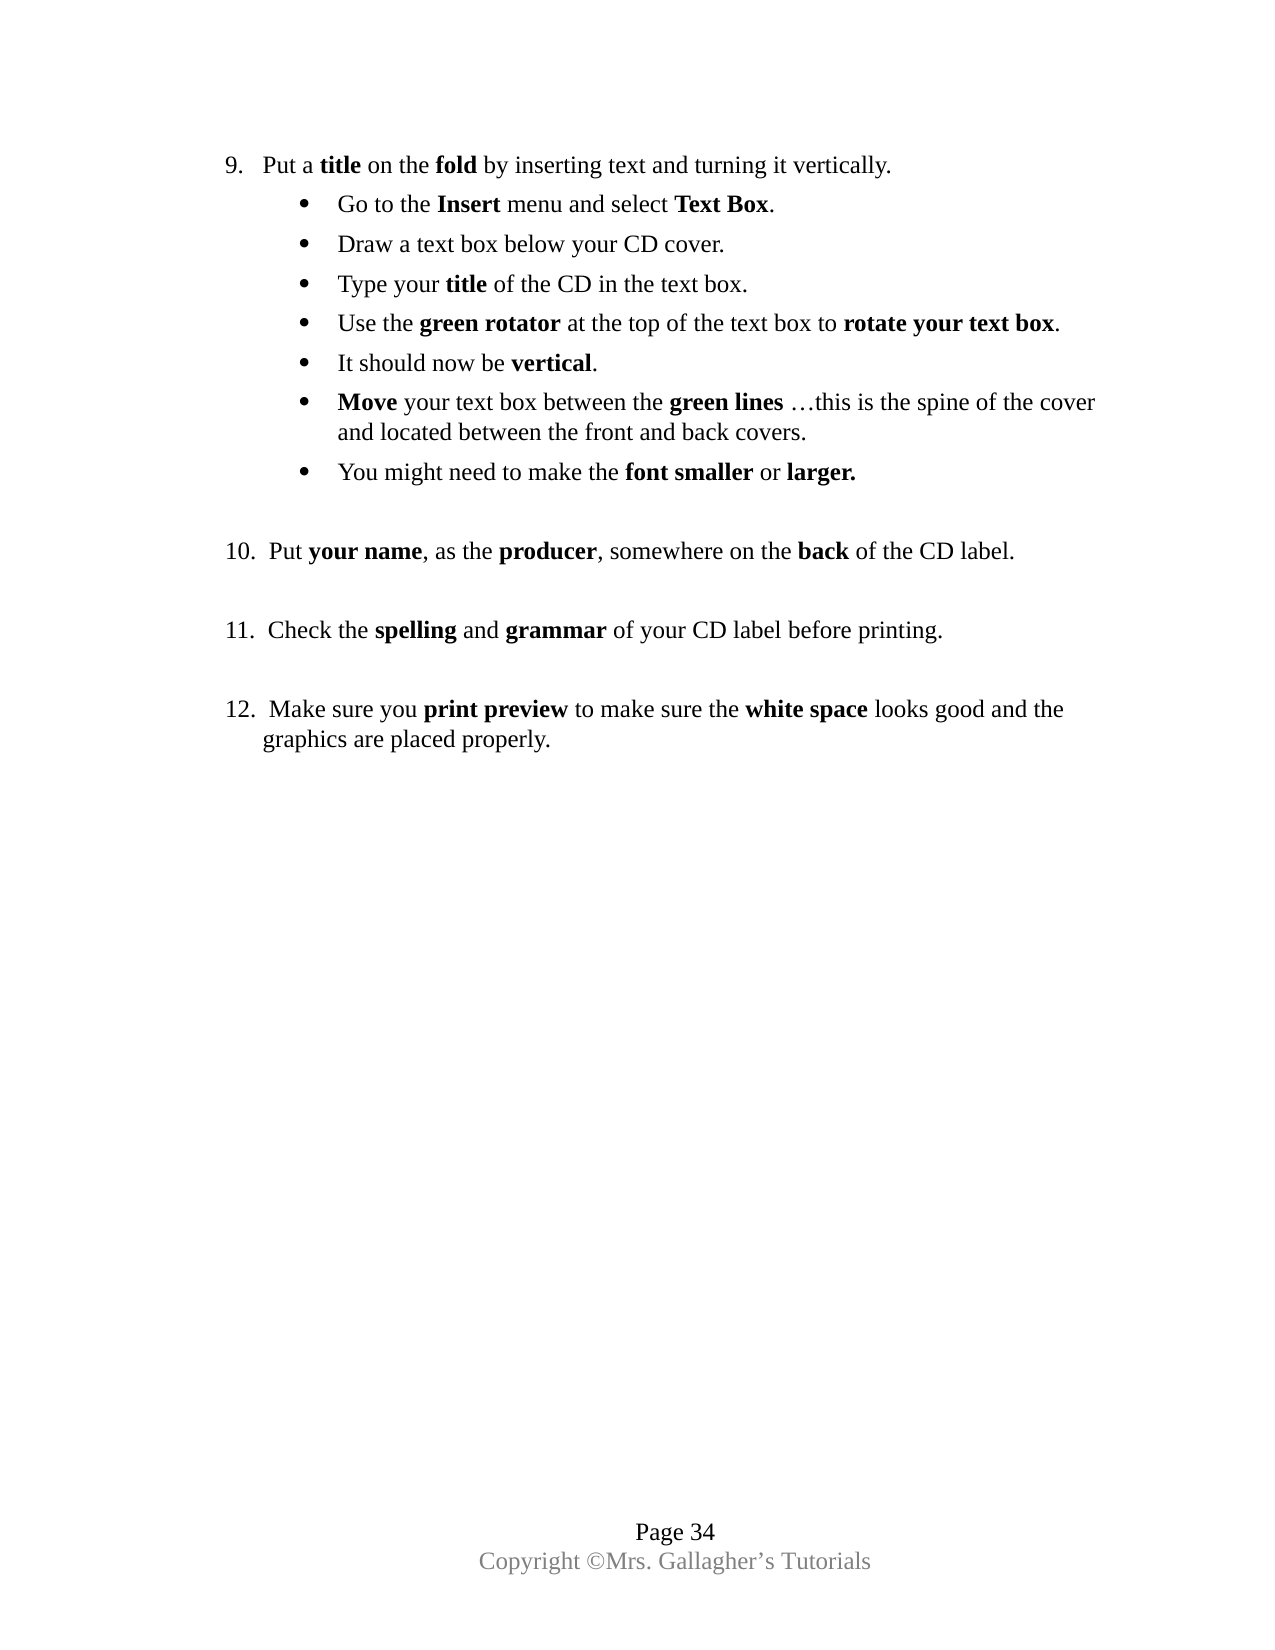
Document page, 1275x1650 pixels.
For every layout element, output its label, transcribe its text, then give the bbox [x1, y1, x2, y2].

list You might need to make the font smaller or larger. [300, 457, 1125, 485]
text 10. Put your name, as the producer, somewhere on the back of the CD label. [225, 536, 1125, 564]
text 11. Check the spelling and grammar of your CD label before printing. [225, 615, 1125, 644]
text 9. Put a title on the fold by inserting text and turning it vertically. [225, 150, 1125, 179]
list Move your text box between the green lines …this is the spine of the cover and located between the front and back covers. [300, 387, 1125, 446]
list Type your title of the CD in the text box. [300, 269, 1125, 297]
list Draw a text box below your CD cover. [300, 229, 1125, 258]
list It should now be vertical. [300, 348, 1125, 377]
list Use the green rotator at the top of the text box to rotate your text box. [300, 308, 1125, 337]
text 12. Make sure you print preview to make sure the white space looks good and the graphics are placed properly. [225, 694, 1125, 752]
list Go to the Insert menu and select Text Box. [300, 189, 1125, 218]
